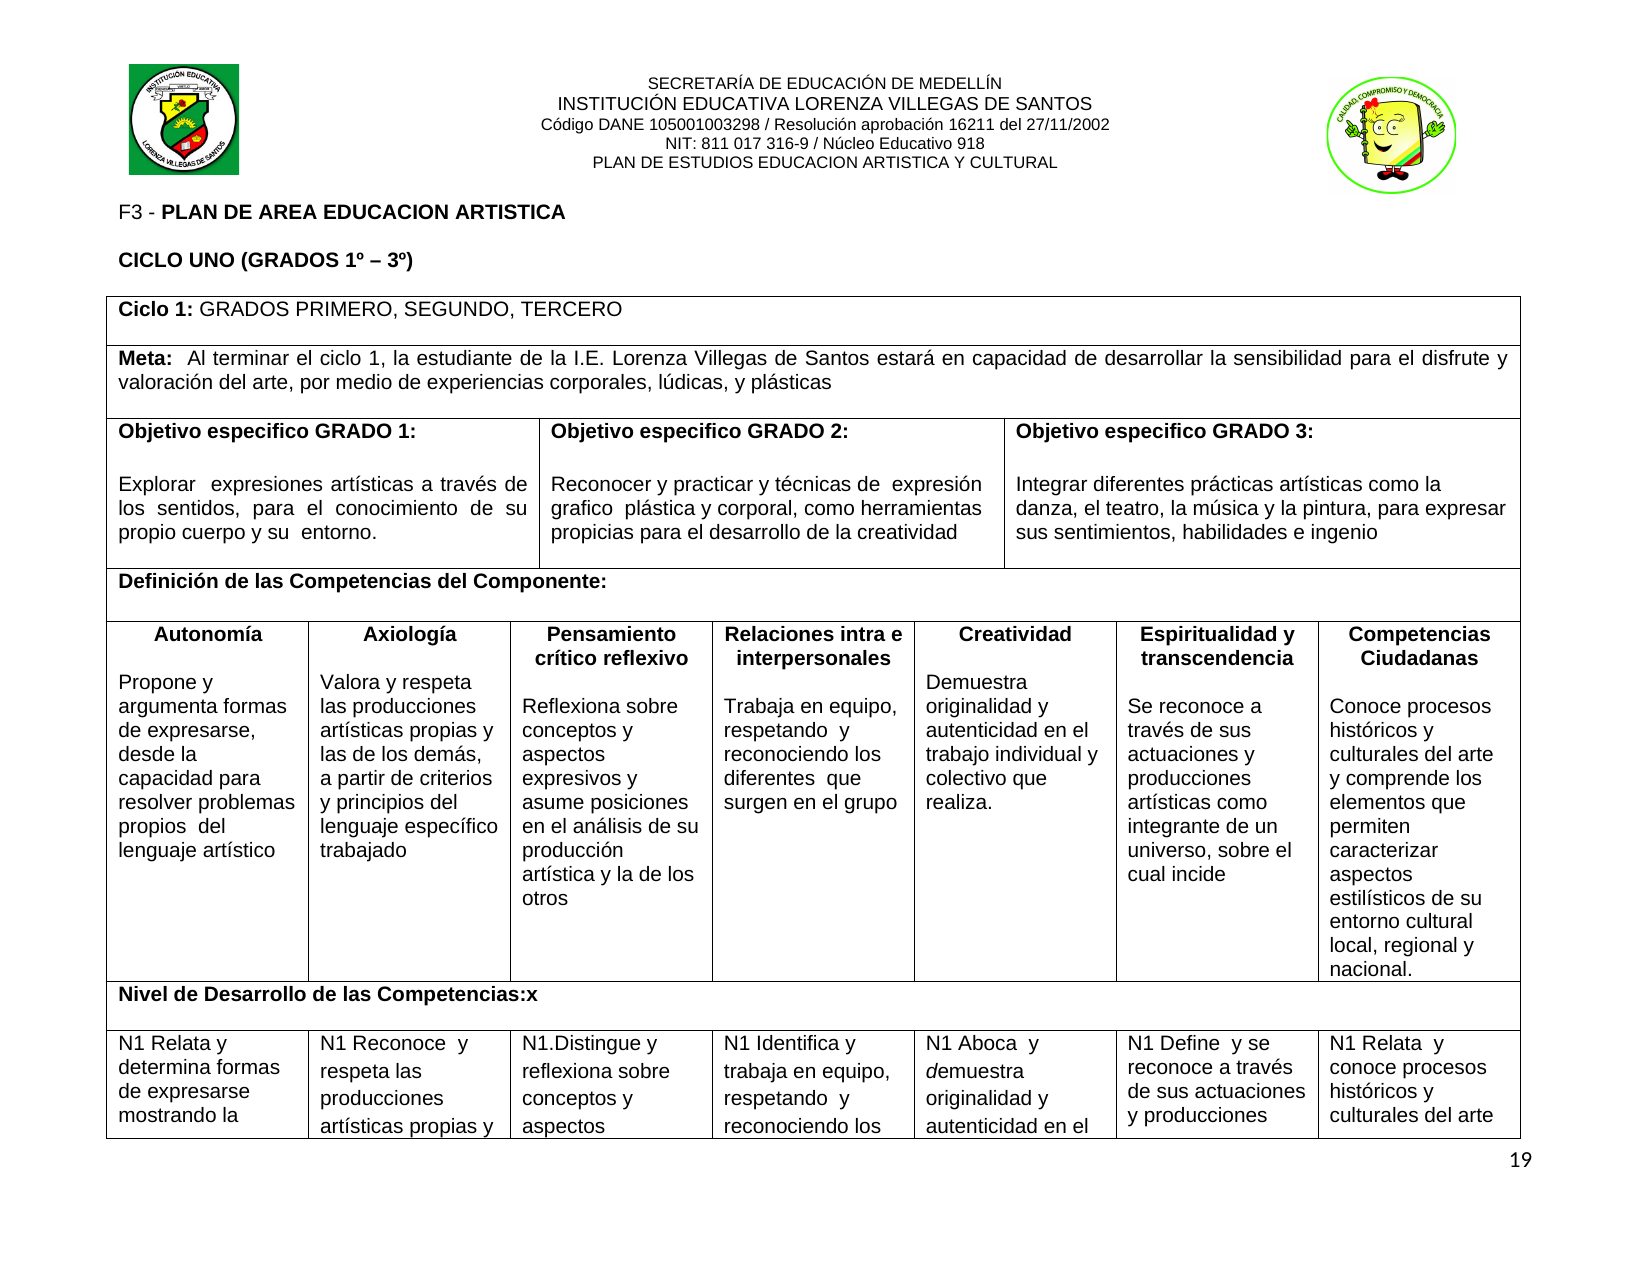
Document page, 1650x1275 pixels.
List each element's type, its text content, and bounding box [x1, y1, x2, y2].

picture [1326, 77, 1457, 194]
table_cell Objetivo especifico GRADO 2: Reconocer y practicar y técnicas de expresión grafico plástica y corporal, como herramientas propicias para el desarrollo de la creatividad [540, 419, 1004, 568]
text F3 - PLAN DE AREA EDUCACION ARTISTICA [118, 200, 1532, 224]
table_cell Objetivo especifico GRADO 1: Explorar expresiones artísticas a través de los sentidos, para el conocimiento de su propio cuerpo y su entorno. [107, 419, 539, 568]
picture [128, 64, 240, 175]
table_cell Objetivo especifico GRADO 3: Integrar diferentes prácticas artísticas como la danza, el teatro, la música y la pintura, para expresar sus sentimientos, habilidades e ingenio [1005, 419, 1520, 568]
text CICLO UNO (GRADOS 1º – 3º) [118, 248, 1532, 272]
table_cell Competencias Ciudadanas Conoce procesos históricos y culturales del arte y comprende los elementos que permiten caracterizar aspectos estilísticos de su entorno cultural local, regional y nacional. [1319, 622, 1520, 981]
table_cell Relaciones intra e interpersonales Trabaja en equipo, respetando y reconociendo los diferentes que surgen en el grupo [713, 622, 914, 981]
table_cell Creatividad Demuestra originalidad y autenticidad en el trabajo individual y colectivo que realiza. [915, 622, 1116, 981]
table_cell Meta: Al terminar el ciclo 1, la estudiante de la I.E. Lorenza Villegas de Santos estará en capacidad de desarrollar la sensibilidad para el disfrute y valoración del arte, por medio de experiencias corporales, lúdicas, y plásticas [107, 346, 1520, 418]
table_cell Nivel de Desarrollo de las Competencias:x [107, 982, 1520, 1030]
table_cell Espiritualidad y transcendencia Se reconoce a través de sus actuaciones y producciones artísticas como integrante de un universo, sobre el cual incide [1117, 622, 1318, 981]
table_cell Pensamiento crítico reflexivo Reflexiona sobre conceptos y aspectos expresivos y asume posiciones en el análisis de su producción artística y la de los otros [511, 622, 712, 981]
table_cell Autonomía Propone y argumenta formas de expresarse, desde la capacidad para resolver problemas propios del lenguaje artístico [107, 622, 308, 981]
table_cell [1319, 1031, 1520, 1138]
table_cell Definición de las Competencias del Componente: [107, 569, 1520, 621]
table_cell Axiología Valora y respeta las producciones artísticas propias y las de los demás, a partir de criterios y principios del lenguaje específico trabajado [309, 622, 510, 981]
table_header Ciclo 1: GRADOS PRIMERO, SEGUNDO, TERCERO [107, 297, 1520, 345]
